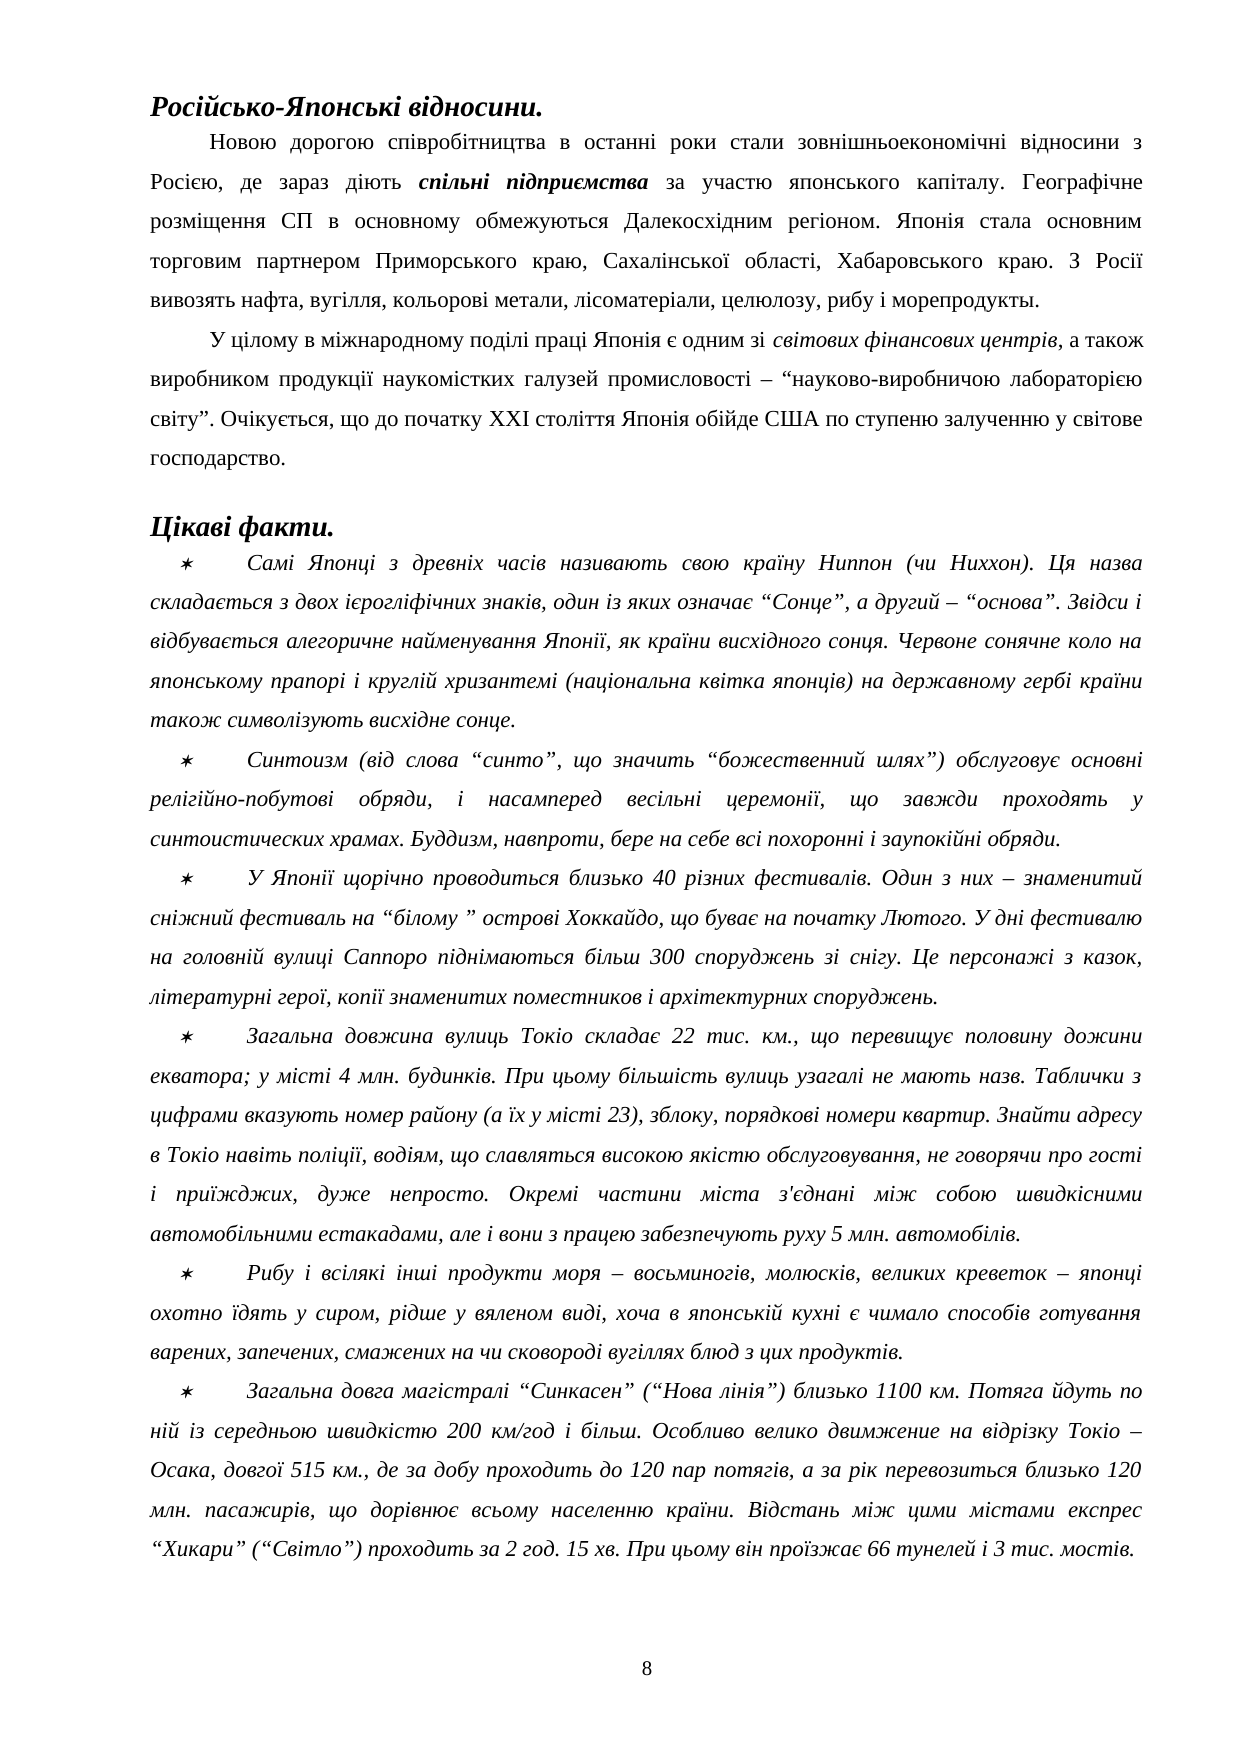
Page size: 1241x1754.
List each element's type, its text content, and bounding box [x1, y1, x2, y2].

list Рибу і всілякі інші продукти моря – восьминогів, молюсків, великих креветок – японці охотно їдять у сиром, рідше у вяленом виді, хоча в японській кухні є чимало способів готування варених, запечених, смажених на чи сковороді вугіллях блюд з цих продуктів. [150, 1259, 1144, 1364]
subtitle Цікаві факти. [150, 509, 1144, 542]
list Синтоизм (від слова “синто”, що значить “божественний шлях”) обслуговує основні релігійно-побутові обряди, і насамперед весільні церемонії, що завжди проходять у синтоистических храмах. Буддизм, навпроти, бере на себе всі похоронні і заупокійні обряди. [150, 746, 1144, 851]
list Загальна довжина вулиць Токіо складає 22 тис. км., що перевищує половину дожини екватора; у місті 4 млн. будинків. При цьому більшість вулиць узагалі не мають назв. Таблички з цифрами вказують номер району (а їх у місті 23), зблоку, порядкові номери квартир. Знайти адресу в Токіо навіть поліції, водіям, що славляться високою якістю обслуговування, не говорячи про гості і приїжджих, дуже непросто. Окремі частини міста з'єднані між собою швидкісними автомобільними естакадами, але і вони з працею забезпечують руху 5 млн. автомобілів. [150, 1022, 1144, 1246]
list Самі Японці з древніх часів називають свою країну Ниппон (чи Ниххон). Ця назва складається з двох ієрогліфічних знаків, один із яких означає “Сонце”, а другий – “основа”. Звідси і відбувається алегоричне найменування Японії, як країни висхідного сонця. Червоне сонячне коло на японському прапорі і круглій хризантемі (національна квітка японців) на державному гербі країни також символізують висхідне сонце. [150, 548, 1144, 733]
text У цілому в міжнародному поділі праці Японія є одним зі світових фінансових центрів, а також виробником продукції наукомістких галузей промисловості – “науково-виробничою лабораторією світу”. Очікується, що до початку XXI століття Японія обійде США по ступеню залученню у світове господарство. [150, 326, 1144, 471]
subtitle Російсько-Японські відносини. [150, 89, 1144, 122]
list У Японії щорічно проводиться близько 40 різних фестивалів. Один з них – знаменитий сніжний фестиваль на “білому ” острові Хоккайдо, що буває на початку Лютого. У дні фестивалю на головній вулиці Саппоро піднімаються більш 300 споруджень зі снігу. Це персонажі з казок, літературні герої, копії знаменитих поместников і архітектурних споруджень. [150, 864, 1144, 1009]
list Загальна довга магістралі “Синкасен” (“Нова лінія”) близько 1100 км. Потяга йдуть по ній із середньою швидкістю 200 км/год і більш. Особливо велико двимжение на відрізку Токіо – Осака, довгої 515 км., де за добу проходить до 120 пар потягів, а за рік перевозиться близько 120 млн. пасажирів, що дорівнює всьому населенню країни. Відстань між цими містами експрес “Хикари” (“Світло”) проходить за 2 год. 15 хв. При цьому він проїзжає 66 тунелей і 3 тис. мостів. [150, 1378, 1144, 1562]
text Новою дорогою співробітництва в останні роки стали зовнішньоекономічні відносини з Росією, де зараз діють спільні підприємства за участю японського капіталу. Географічне розміщення СП в основному обмежуються Далекосхідним регіоном. Японія стала основним торговим партнером Приморського краю, Сахалінської області, Хабаровського краю. З Росії вивозять нафта, вугілля, кольорові метали, лісоматеріали, целюлозу, рибу і морепродукты. [150, 128, 1144, 313]
